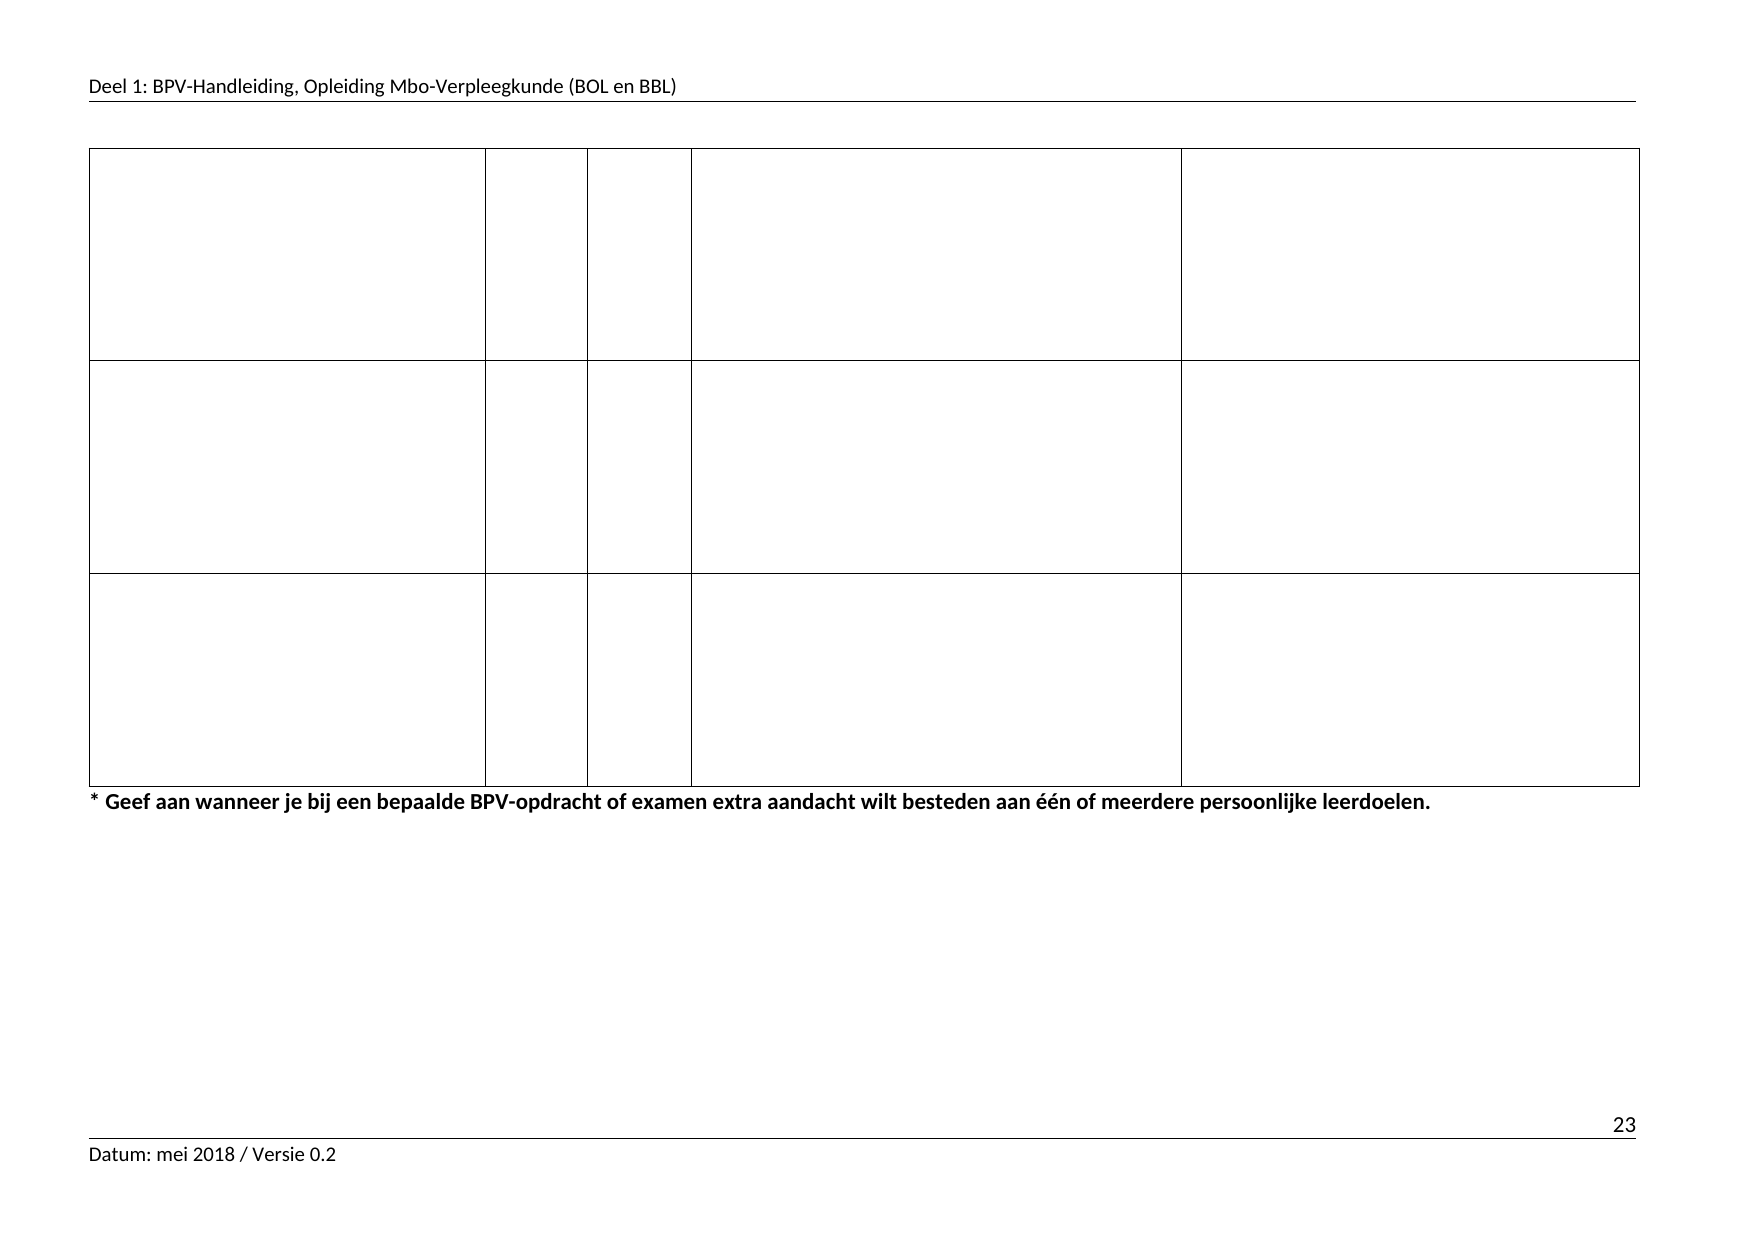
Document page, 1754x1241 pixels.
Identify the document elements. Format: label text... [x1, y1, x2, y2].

table_cell [1182, 361, 1639, 573]
table_cell [588, 149, 691, 360]
table_cell [90, 361, 485, 573]
table_cell [588, 361, 691, 573]
text * Geef aan wanneer je bij een bepaalde BPV-opdracht of examen extra aandacht wilt besteden aan één of meerdere persoonlijke leerdoelen. [89, 787, 1636, 815]
table_cell [692, 149, 1181, 360]
table_cell [1182, 574, 1639, 786]
table_cell [486, 361, 587, 573]
table_cell [588, 574, 691, 786]
table_cell [486, 574, 587, 786]
table_cell [90, 574, 485, 786]
table_cell [692, 361, 1181, 573]
table_cell [692, 574, 1181, 786]
table_cell [90, 149, 485, 360]
table_cell [1182, 149, 1639, 360]
table_cell [486, 149, 587, 360]
